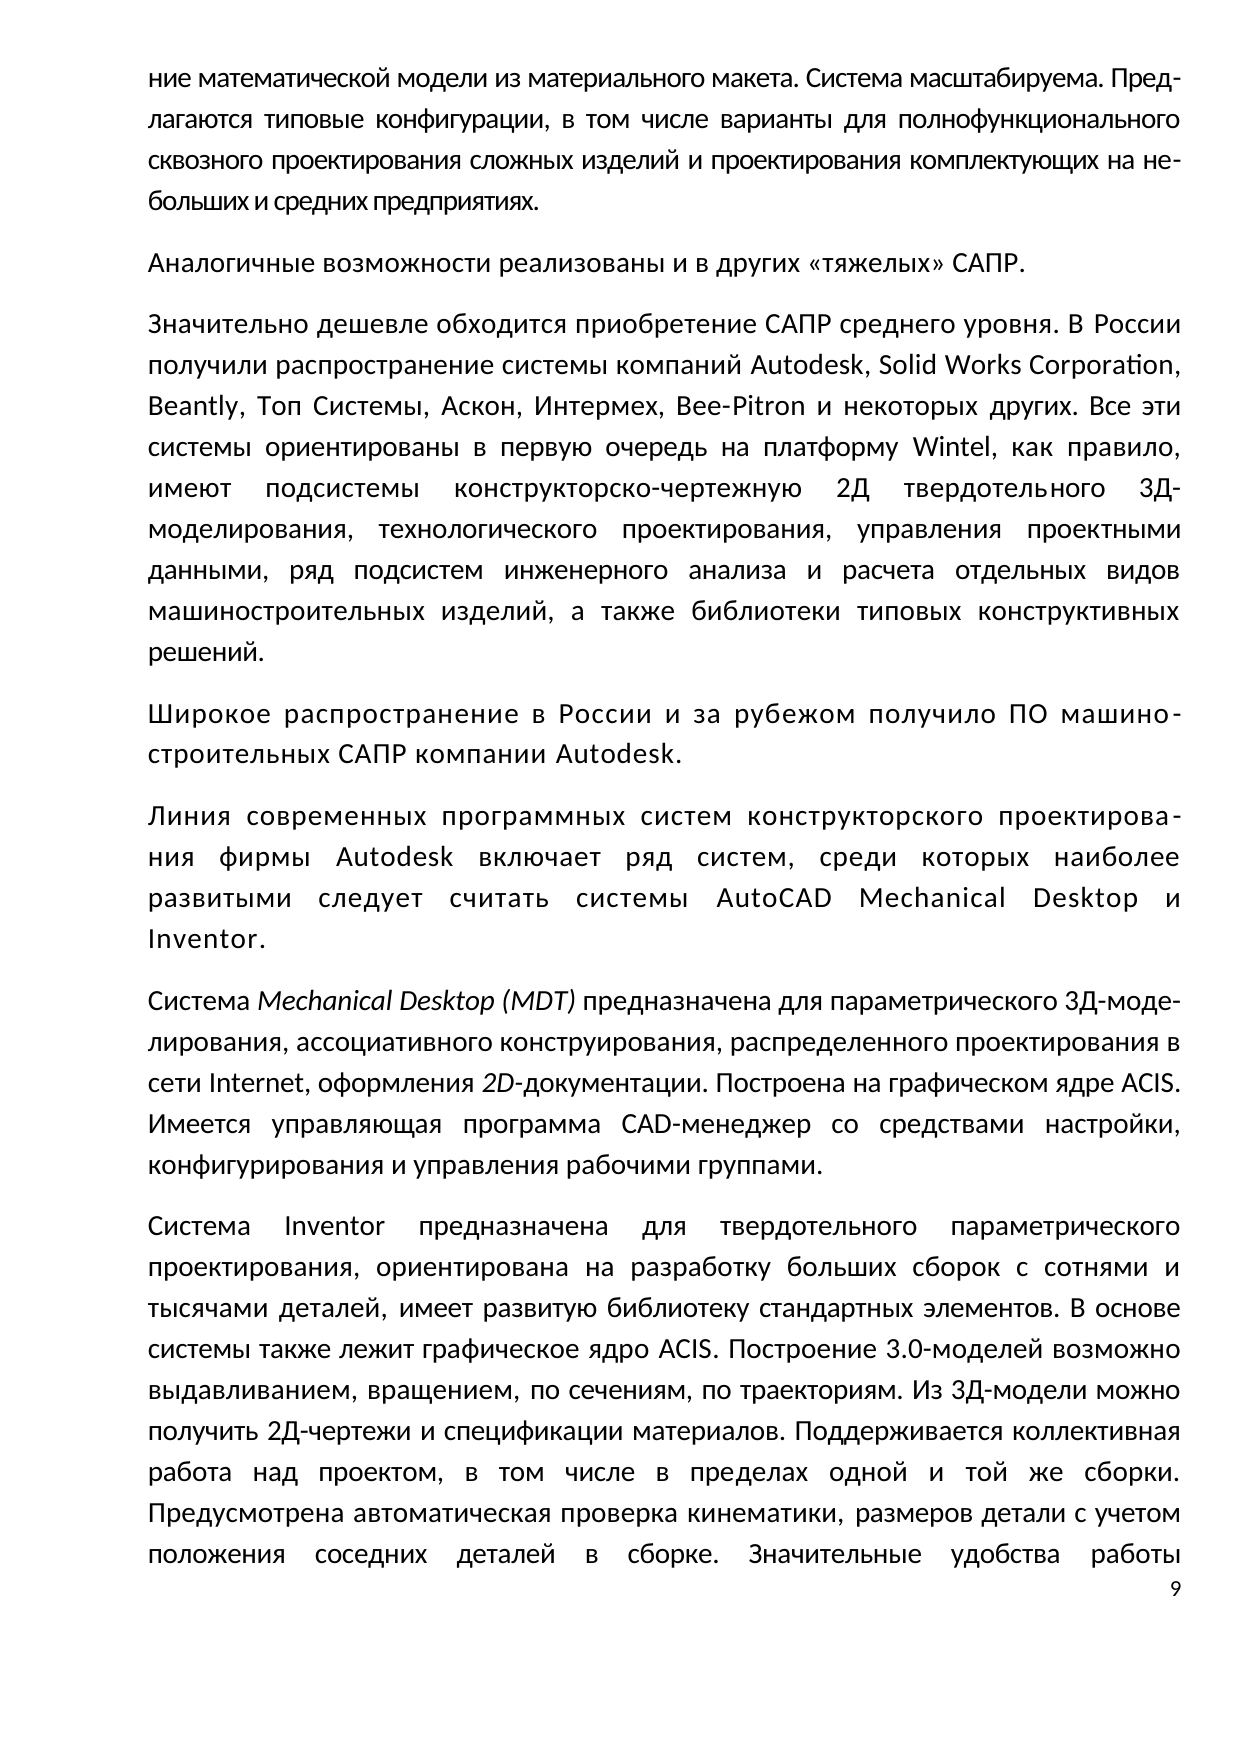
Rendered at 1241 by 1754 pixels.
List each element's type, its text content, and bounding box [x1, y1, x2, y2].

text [148, 59, 1181, 217]
text Линия современных программных систем конструкторского проектирования фирмы Autodesk включает ряд систем, среди которых наиболее развитыми следует считать системы AutoCAD Mechanical Desktop и Inventor. [148, 797, 1181, 956]
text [148, 1207, 1181, 1571]
text Аналогичные возможности реализованы и в других «тяжелых» САПР. [148, 244, 1181, 279]
text Система Mechanical Desktop (MDT) предназначена для параметрического 3Д-моде-лирования, ассоциативного конструирования, распределенного проектирования в сети Internet, оформления 2D-документации. Построена на графическом ядре ACIS. Имеется управляющая программа CAD-менеджер со средствами настройки, конфигурирования и управления рабочими группами. [148, 982, 1181, 1181]
text Значительно дешевле обходится приобретение САПР среднего уровня. В России получили распространение системы компаний Autodesk, Solid Works Corporation, Beantly, Топ Системы, Аскон, Интермех, Вее-Pitron и некоторых других. Все эти системы ориентированы в первую очередь на платформу Wintel, как правило, имеют подсистемы конструкторско-чертежную 2Д твердотельного 3Д-моделирования, технологического проектирования, управления проектными данными, ряд подсистем инженерного анализа и расчета отдельных видов машиностроительных изделий, а также библиотеки типовых конструктивных решений. [148, 305, 1181, 668]
text Широкое распространение в России и за рубежом получило ПО машиностроительных САПР компании Autodesk. [148, 695, 1181, 771]
